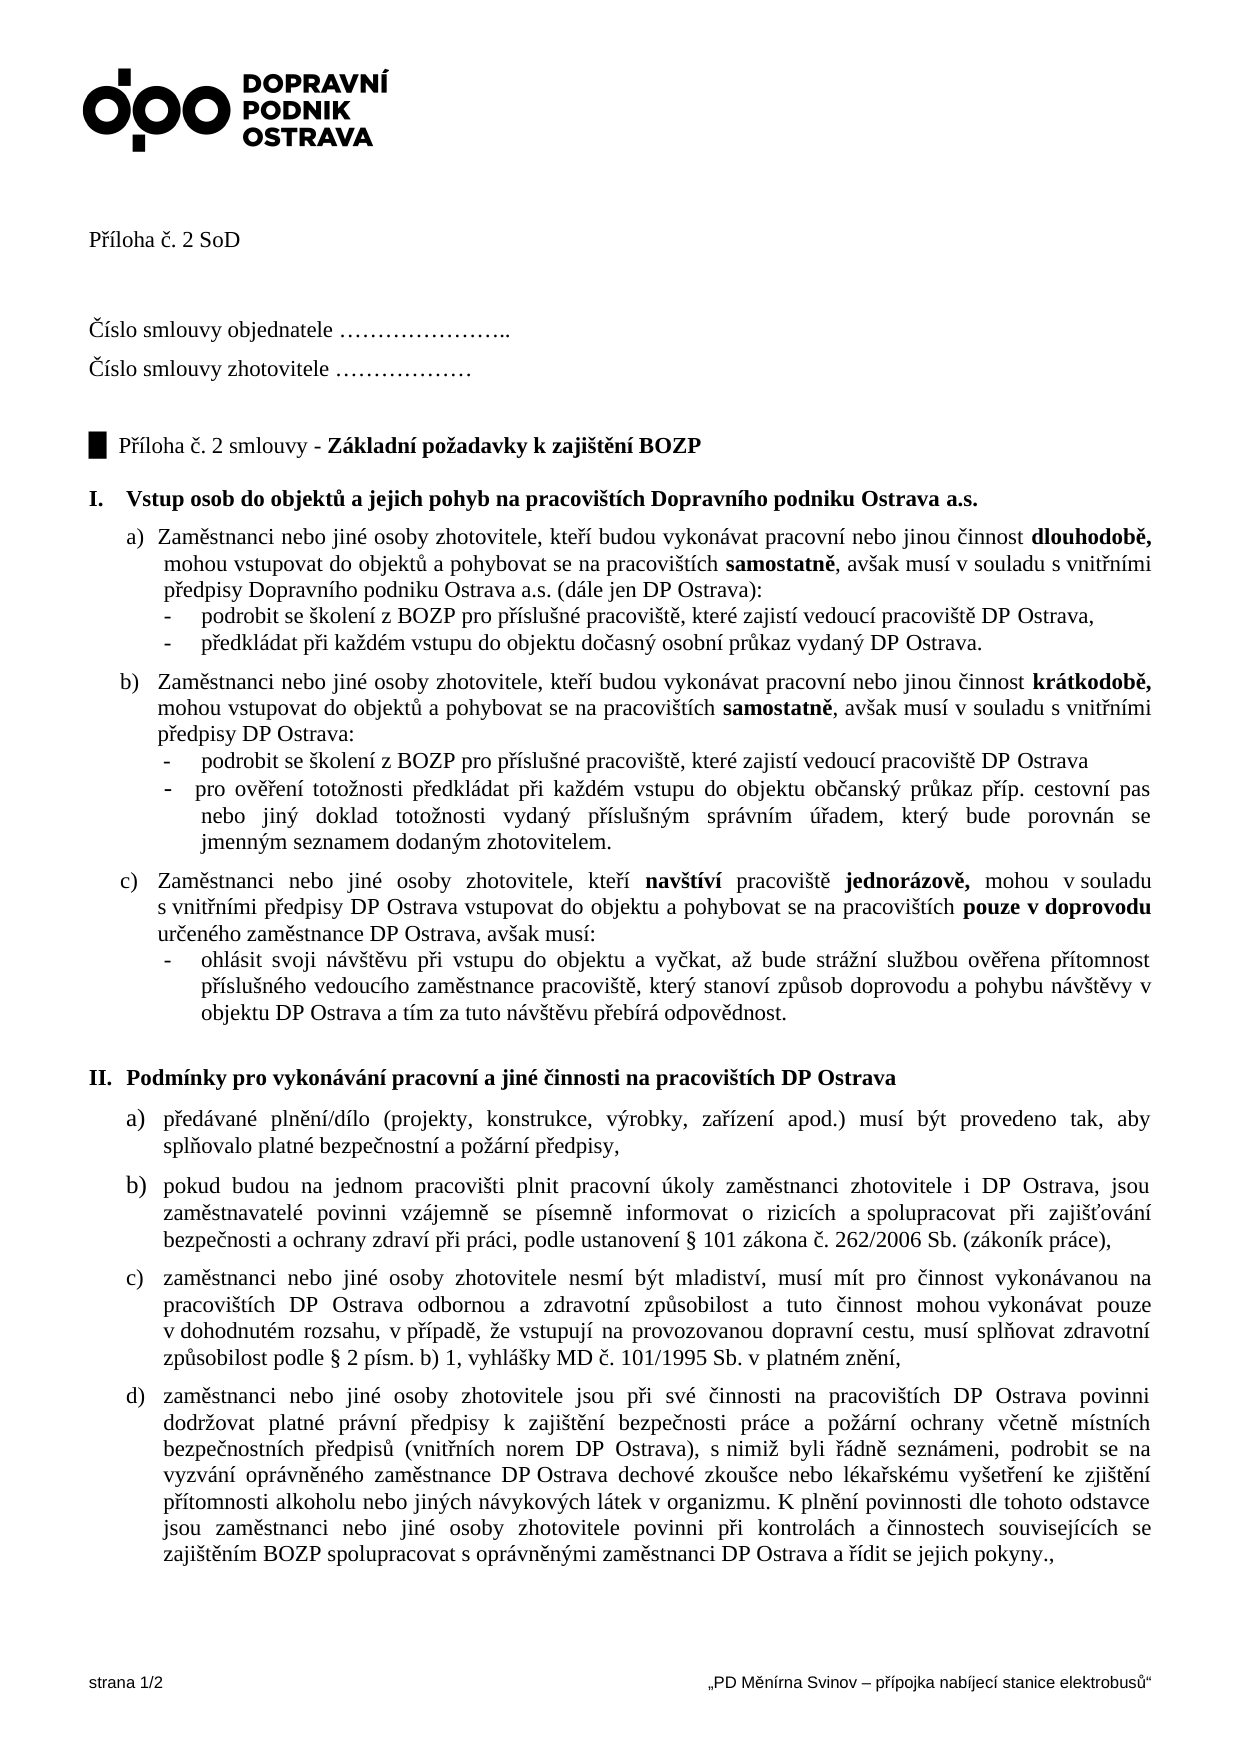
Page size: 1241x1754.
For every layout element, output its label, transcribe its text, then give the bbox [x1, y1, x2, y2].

picture [82, 68, 389, 152]
list pokud budou na jednom pracovišti plnit pracovní úkoly zaměstnanci zhotovitele i DP Ostrava, jsou zaměstnavatelé povinni vzájemně se písemně informovat o rizicích a spolupracovat při zajišťování bezpečnosti a ochrany zdraví při práci, podle ustanovení § 101 zákona č. 262/2006 Sb. (zákoník práce), [126, 1171, 1152, 1252]
text - podrobit se školení z BOZP pro příslušné pracoviště, které zajistí vedoucí pracoviště DP Ostrava [157, 747, 1152, 773]
subtitle Příloha č. 2 smlouvy - Základní požadavky k zajištění BOZP [106, 431, 1152, 459]
list předávané plnění/dílo (projekty, konstrukce, výrobky, zařízení apod.) musí být provedeno tak, aby splňovalo platné bezpečnostní a požární předpisy, [126, 1103, 1152, 1158]
list zaměstnanci nebo jiné osoby zhotovitele jsou při své činnosti na pracovištích DP Ostrava povinni dodržovat platné právní předpisy k zajištění bezpečnosti práce a požární ochrany včetně místních bezpečnostních předpisů (vnitřních norem DP Ostrava), s nimiž byli řádně seznámeni, podrobit se na vyzvání oprávněného zaměstnance DP Ostrava dechové zkoušce nebo lékařskému vyšetření ke zjištění přítomnosti alkoholu nebo jiných návykových látek v organizmu. K plnění povinnosti dle tohoto odstavce jsou zaměstnanci nebo jiné osoby zhotovitele povinni při kontrolách a činnostech souvisejících se zajištěním BOZP spolupracovat s oprávněnými zaměstnanci DP Ostrava a řídit se jejich pokyny., [126, 1382, 1152, 1567]
text Číslo smlouvy zhotovitele ……………… [89, 355, 1152, 381]
text - předkládat při každém vstupu do objektu dočasný osobní průkaz vydaný DP Ostrava. [164, 629, 1152, 655]
text - ohlásit svoji návštěvu při vstupu do objektu a vyčkat, až bude strážní službou ověřena přítomnost příslušného vedoucího zaměstnance pracoviště, který stanoví způsob doprovodu a pohybu návštěvy v objektu DP Ostrava a tím za tuto návštěvu přebírá odpovědnost. [164, 946, 1152, 1025]
text - podrobit se školení z BOZP pro příslušné pracoviště, které zajistí vedoucí pracoviště DP Ostrava, [164, 602, 1152, 629]
list Zaměstnanci nebo jiné osoby zhotovitele, kteří budou vykonávat pracovní nebo jinou činnost dlouhodobě, mohou vstupovat do objektů a pohybovat se na pracovištích samostatně, avšak musí v souladu s vnitřními předpisy Dopravního podniku Ostrava a.s. (dále jen DP Ostrava): [126, 523, 1152, 602]
text Příloha č. 2 SoD [89, 226, 1152, 252]
text Číslo smlouvy objednatele ………………….. [89, 316, 1149, 343]
list Zaměstnanci nebo jiné osoby zhotovitele, kteří navštíví pracoviště jednorázově, mohou v souladu s vnitřními předpisy DP Ostrava vstupovat do objektu a pohybovat se na pracovištích pouze v doprovodu určeného zaměstnance DP Ostrava, avšak musí: [120, 867, 1152, 946]
text II. Podmínky pro vykonávání pracovní a jiné činnosti na pracovištích DP Ostrava [89, 1064, 1152, 1090]
list Zaměstnanci nebo jiné osoby zhotovitele, kteří budou vykonávat pracovní nebo jinou činnost krátkodobě, mohou vstupovat do objektů a pohybovat se na pracovištích samostatně, avšak musí v souladu s vnitřními předpisy DP Ostrava: [120, 668, 1152, 747]
list pro ověření totožnosti předkládat při každém vstupu do objektu občanský průkaz příp. cestovní pas nebo jiný doklad totožnosti vydaný příslušným správním úřadem, který bude porovnán se jmenným seznamem dodaným zhotovitelem. [164, 773, 1152, 854]
text c) zaměstnanci nebo jiné osoby zhotovitele nesmí být mladiství, musí mít pro činnost vykonávanou na pracovištích DP Ostrava odbornou a zdravotní způsobilost a tuto činnost mohou vykonávat pouze v dohodnutém rozsahu, v případě, že vstupují na provozovanou dopravní cestu, musí splňovat zdravotní způsobilost podle § 2 písm. b) 1, vyhlášky MD č. 101/1995 Sb. v platném znění, [126, 1264, 1152, 1370]
text I. Vstup osob do objektů a jejich pohyb na pracovištích Dopravního podniku Ostrava a.s. [89, 484, 1152, 511]
